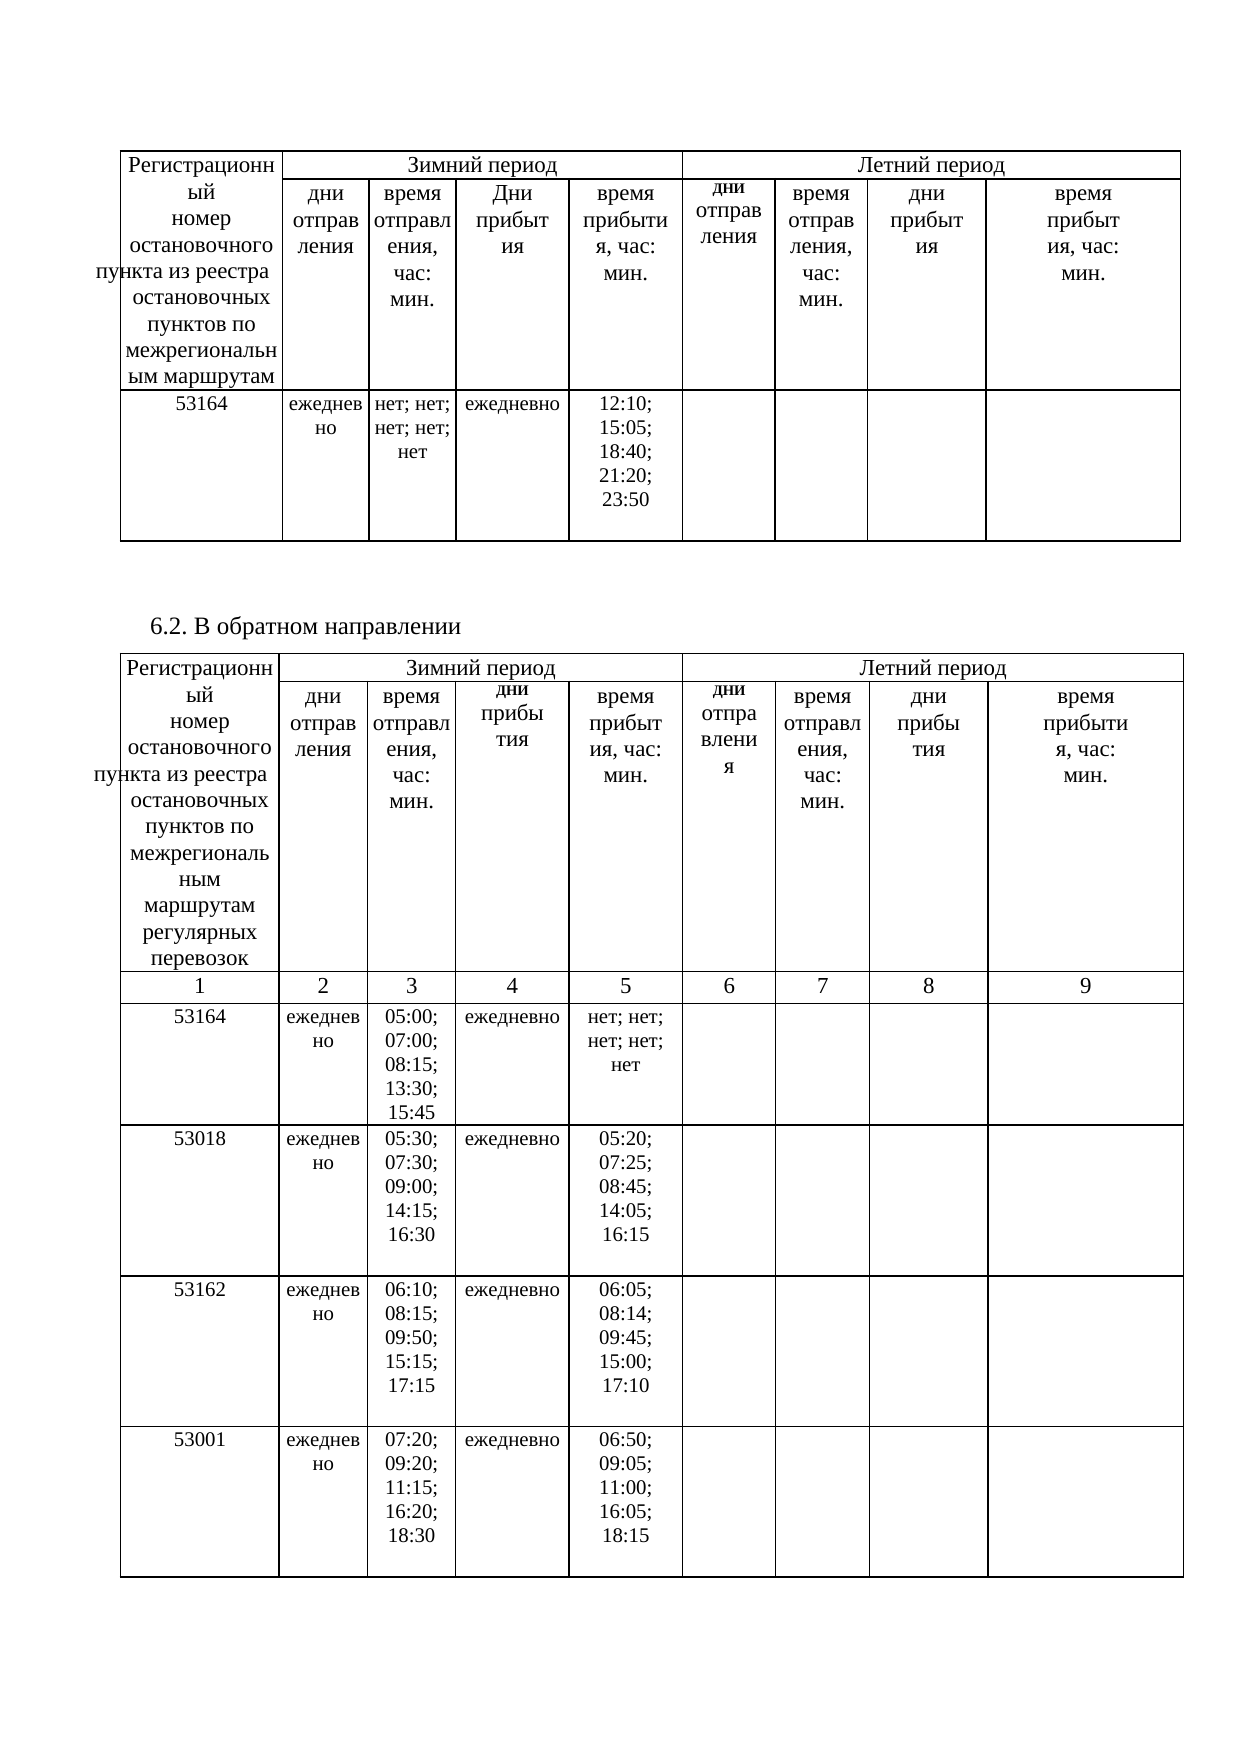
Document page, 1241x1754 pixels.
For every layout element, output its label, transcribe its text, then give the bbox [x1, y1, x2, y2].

table_cell [683, 391, 774, 540]
table_cell время прибыти я, час: мин. [989, 682, 1183, 971]
table_cell 05:30; 07:30; 09:00; 14:15; 16:30 [368, 1126, 455, 1275]
table_cell [870, 1277, 987, 1426]
table_cell [776, 1427, 869, 1576]
table_cell 6 [683, 972, 775, 1002]
table_cell 9 [989, 972, 1183, 1002]
table_cell [987, 391, 1180, 540]
table_cell время прибыт ия, час: мин. [987, 180, 1180, 389]
table_cell [683, 1126, 775, 1275]
table_cell дни отправ ления [280, 682, 367, 971]
table_cell [776, 1126, 869, 1275]
table_cell ДНИ отпра влени я [683, 682, 775, 971]
table_cell 06:05; 08:14; 09:45; 15:00; 17:10 [570, 1277, 682, 1426]
table_cell [870, 1427, 987, 1576]
table_header Зимний период [280, 654, 682, 681]
table_header Летний период [683, 654, 1183, 681]
table_cell 4 [456, 972, 568, 1002]
table_cell ежедневно [456, 1427, 568, 1576]
table_cell [683, 1427, 775, 1576]
table_cell [870, 1126, 987, 1275]
table_cell время прибыт ия, час: мин. [570, 682, 682, 971]
table_cell Дни прибыт ия [457, 180, 568, 389]
table_header Зимний период [283, 152, 682, 178]
table_cell 53162 [121, 1277, 278, 1426]
table_cell время отправ ления, час: мин. [776, 180, 867, 389]
table_cell дни прибы тия [870, 682, 987, 971]
table_cell ежедневно [456, 1126, 568, 1275]
table_cell 06:50; 09:05; 11:00; 16:05; 18:15 [570, 1427, 682, 1576]
table_cell нет; нет; нет; нет; нет [370, 391, 455, 540]
table_cell [683, 1004, 775, 1124]
table_cell ежедневно [280, 1004, 367, 1124]
table_cell 06:10; 08:15; 09:50; 15:15; 17:15 [368, 1277, 455, 1426]
table_cell [683, 1277, 775, 1426]
table_cell [776, 391, 867, 540]
table_cell ежедневно [457, 391, 568, 540]
table_cell 3 [368, 972, 455, 1002]
table_cell дни отправ ления [283, 180, 368, 389]
table_cell дни прибыт ия [868, 180, 985, 389]
table_cell ежедневно [456, 1277, 568, 1426]
table_header Регистрационный номер остановочного пункта из реестра остановочных пунктов по межрегиональным маршрутам регулярных перевозок [121, 152, 282, 389]
table_cell 53164 [121, 1004, 278, 1124]
table_cell ежедневно [456, 1004, 568, 1124]
table_header Летний период [683, 152, 1180, 178]
table_cell 53018 [121, 1126, 278, 1275]
table_cell время прибыти я, час: мин. [570, 180, 682, 389]
table_cell [989, 1427, 1183, 1576]
table_cell [989, 1004, 1183, 1124]
table_cell ежедневно [280, 1126, 367, 1275]
table_cell 5 [570, 972, 682, 1002]
table_cell время отправл ения, час: мин. [368, 682, 455, 971]
table_cell [989, 1126, 1183, 1275]
table_cell [989, 1277, 1183, 1426]
table_cell 53164 [121, 391, 282, 540]
table_cell нет; нет; нет; нет; нет [570, 1004, 682, 1124]
table_cell время отправл ения, час: мин. [370, 180, 455, 389]
table_cell [776, 1004, 869, 1124]
table_cell ежедневно [283, 391, 368, 540]
table_cell ежедневно [280, 1427, 367, 1576]
table_cell [868, 391, 985, 540]
table_cell 07:20; 09:20; 11:15; 16:20; 18:30 [368, 1427, 455, 1576]
table_cell 1 [121, 972, 278, 1002]
table_cell 05:20; 07:25; 08:45; 14:05; 16:15 [570, 1126, 682, 1275]
table_cell ДНИ отправ ления [683, 180, 774, 389]
table_cell ДНИ прибы тия [456, 682, 568, 971]
table_cell 53001 [121, 1427, 278, 1576]
table_cell 8 [870, 972, 987, 1002]
text 6.2. В обратном направлении [150, 611, 1090, 640]
table_cell ежедневно [280, 1277, 367, 1426]
table_cell 2 [280, 972, 367, 1002]
table_header Регистрационный номер остановочного пункта из реестра остановочных пунктов по межрегиональным маршрутам регулярных перевозок [121, 654, 278, 971]
table_cell 05:00; 07:00; 08:15; 13:30; 15:45 [368, 1004, 455, 1124]
table_cell [776, 1277, 869, 1426]
table_cell [870, 1004, 987, 1124]
table_cell 12:10; 15:05; 18:40; 21:20; 23:50 [570, 391, 682, 540]
table_cell время отправл ения, час: мин. [776, 682, 869, 971]
table_cell 7 [776, 972, 869, 1002]
